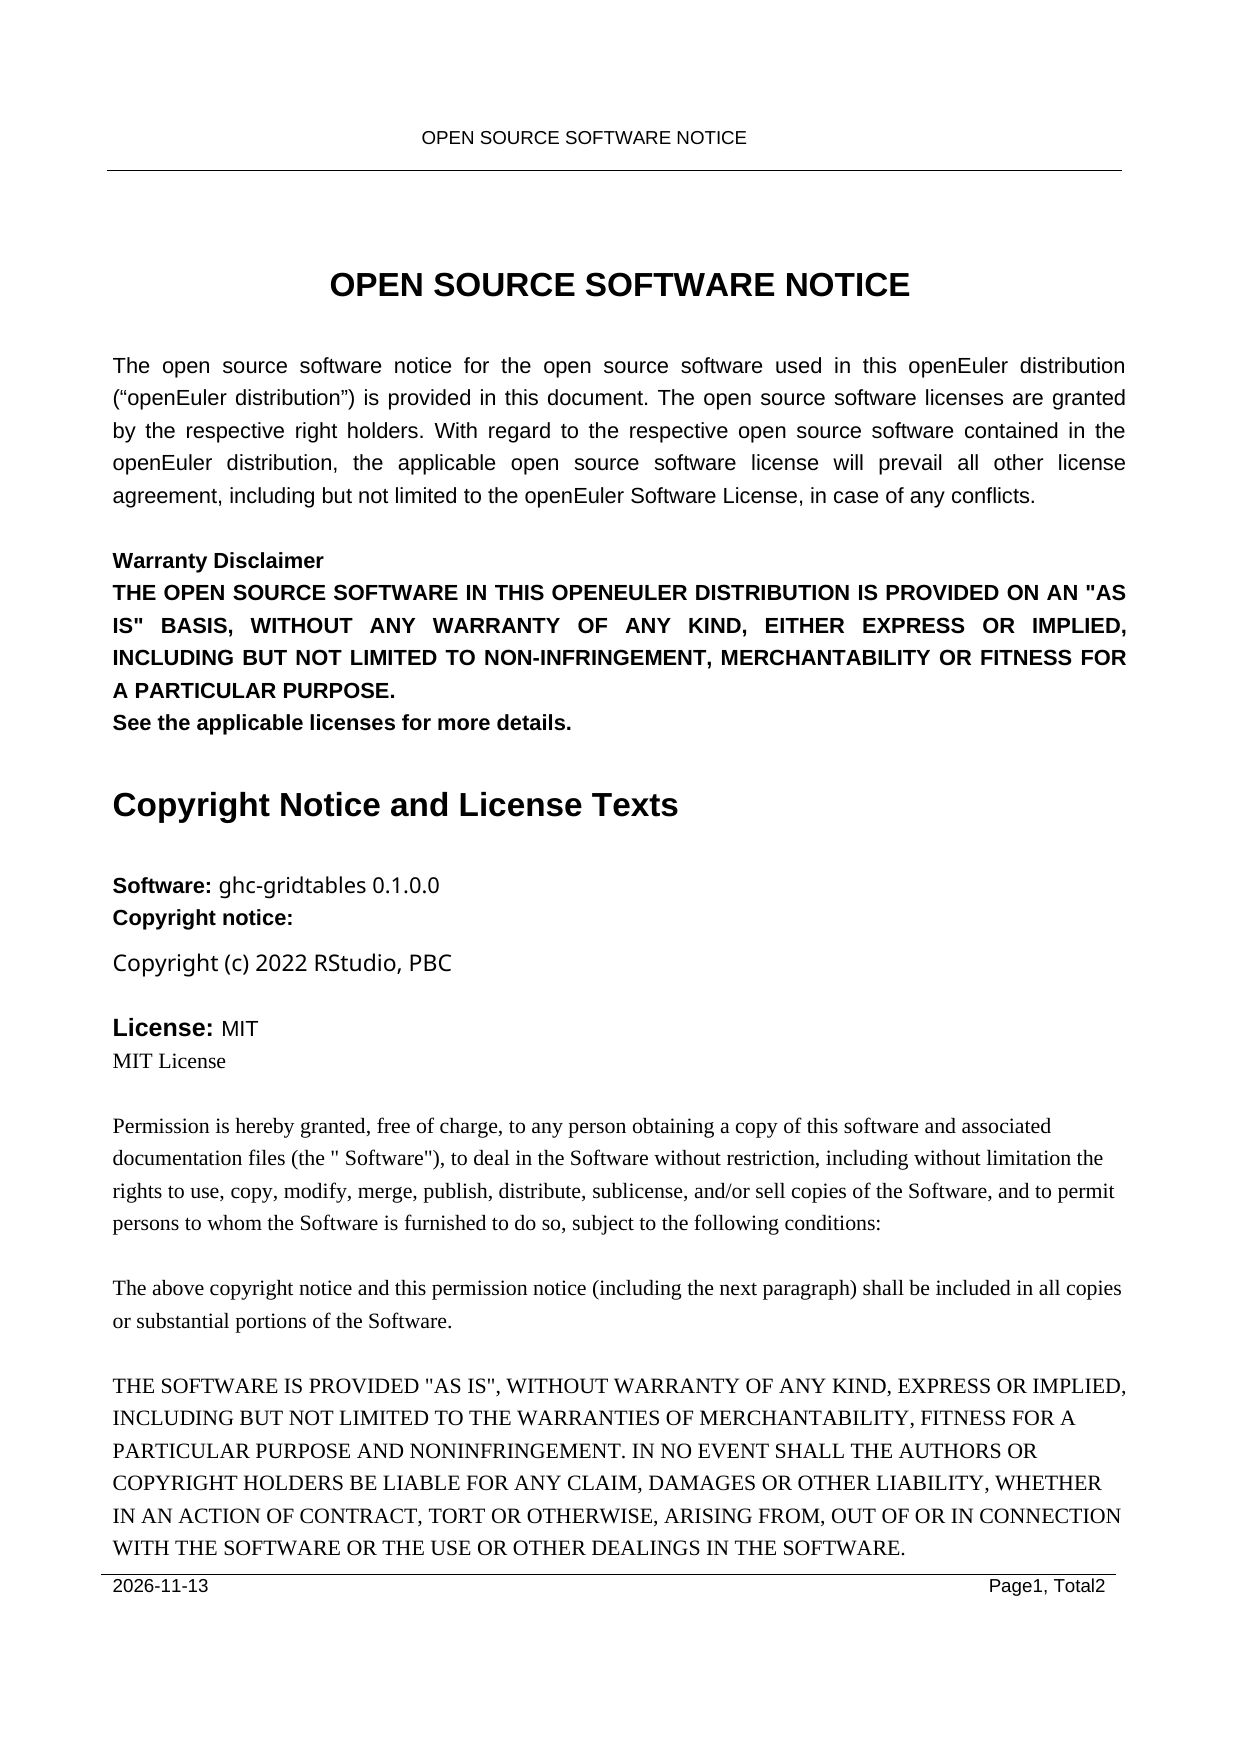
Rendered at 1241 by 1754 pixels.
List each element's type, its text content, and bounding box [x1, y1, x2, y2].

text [112, 1044, 1128, 1564]
text Warranty Disclaimer [112, 544, 1128, 576]
text Copyright notice: [112, 901, 1128, 934]
text The open source software notice for the open source software used in this openEuler distribution (“openEuler distribution”) is provided in this document. The open source software licenses are granted by the respective right holders. With regard to the respective open source software contained in the openEuler distribution, the applicable open source software license will prevail all other license agreement, including but not limited to the openEuler Software License, in case of any conflicts. [112, 349, 1128, 511]
title Software: ghc-gridtables 0.1.0.0 [112, 869, 1128, 901]
text Copyright (c) 2022 RStudio, PBC [112, 947, 1128, 1012]
text THE OPEN SOURCE SOFTWARE IN THIS OPENEULER DISTRIBUTION IS PROVIDED ON AN "AS IS" BASIS, WITHOUT ANY WARRANTY OF ANY KIND, EITHER EXPRESS OR IMPLIED, INCLUDING BUT NOT LIMITED TO NON-INFRINGEMENT, MERCHANTABILITY OR FITNESS FOR A PARTICULAR PURPOSE. See the applicable licenses for more details. [112, 576, 1128, 739]
text License: MIT [112, 1012, 1128, 1044]
text Copyright Notice and License Texts [112, 771, 1128, 836]
text OPEN SOURCE SOFTWARE NOTICE [112, 251, 1128, 316]
